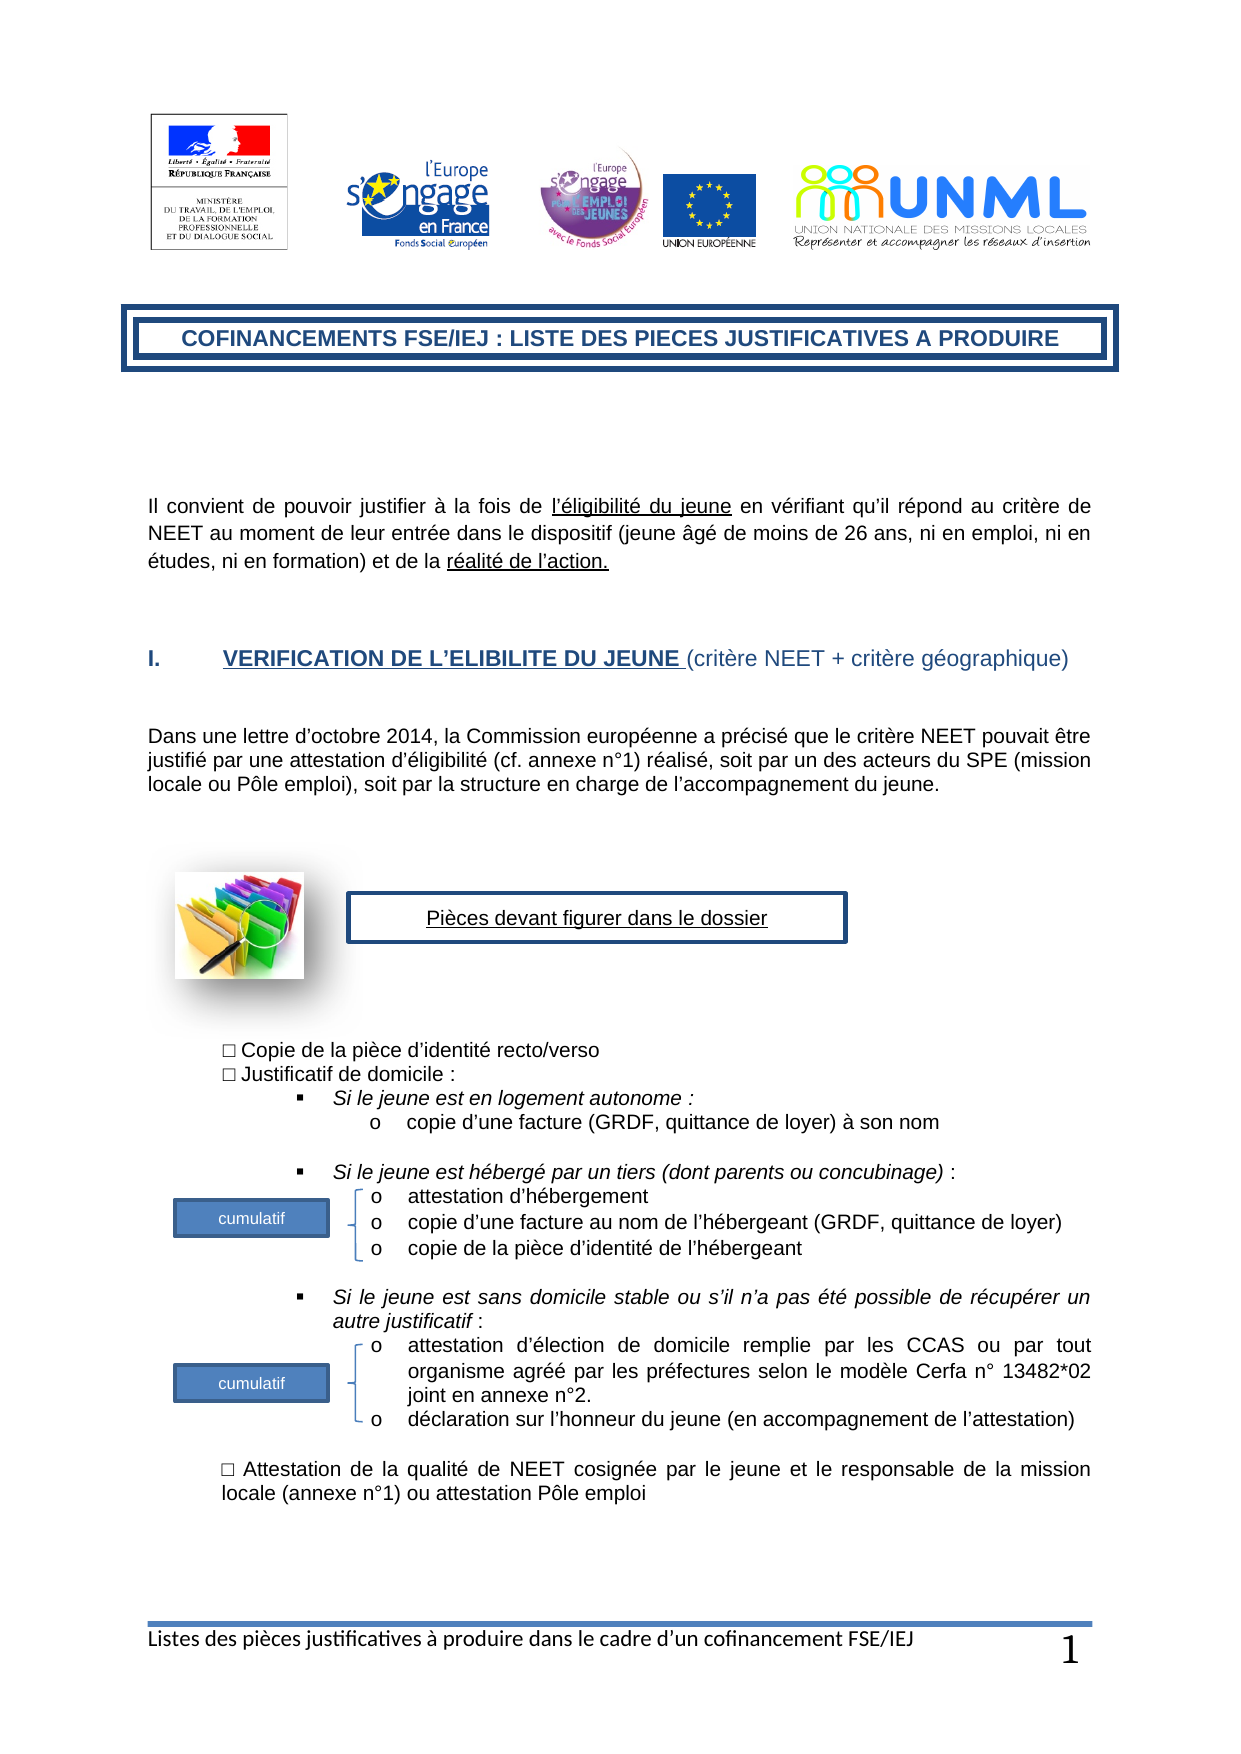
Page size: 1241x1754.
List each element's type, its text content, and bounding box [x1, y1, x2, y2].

picture [661, 170, 761, 250]
text □ Justificatif de domicile : [223, 1062, 1092, 1086]
picture [793, 165, 1091, 250]
list Si le jeune est hébergé par un tiers (dont parents ou concubinage) : [295, 1160, 1092, 1184]
list attestation d’hébergement [370, 1184, 1092, 1209]
list copie d’une facture au nom de l’hébergeant (GRDF, quittance de loyer) [370, 1209, 1092, 1235]
list attestation d’élection de domicile remplie par les CCAS ou par tout organisme agréé par les préfectures selon le modèle Cerfa n° 13482*02 joint en annexe n°2. [370, 1333, 1092, 1407]
list copie de la pièce d’identité de l’hébergeant [370, 1235, 1092, 1261]
list Si le jeune est sans domicile stable ou s’il n’a pas été possible de récupérer un autre justificatif : [295, 1285, 1092, 1333]
list déclaration sur l’honneur du jeune (en accompagnement de l’attestation) [370, 1407, 1092, 1433]
picture [528, 125, 653, 250]
list Si le jeune est en logement autonome : [295, 1086, 1092, 1110]
list VERIFICATION DE L’ELIBILITE DU JEUNE (critère NEET + critère géographique) [148, 645, 1092, 672]
picture [175, 872, 304, 979]
text □ Attestation de la qualité de NEET cosignée par le jeune et le responsable de la mission locale (annexe n°1) ou attestation Pôle emploi [221, 1457, 1092, 1505]
text Il convient de pouvoir justifier à la fois de l’éligibilité du jeune en vérifiant qu’il répond au critère de NEET au moment de leur entrée dans le dispositif (jeune âgé de moins de 26 ans, ni en emploi, ni en études, ni en formation) et de la réalité de l’action. [148, 493, 1092, 572]
text Dans une lettre d’octobre 2014, la Commission européenne a précisé que le critère NEET pouvait être justifié par une attestation d’éligibilité (cf. annexe n°1) réalisé, soit par un des acteurs du SPE (mission locale ou Pôle emploi), soit par la structure en charge de l’accompagnement du jeune. [148, 724, 1092, 796]
picture [150, 113, 288, 250]
text □ Copie de la pièce d’identité recto/verso [223, 1038, 1092, 1062]
list copie d’une facture (GRDF, quittance de loyer) à son nom [369, 1110, 1092, 1136]
text COFINANCEMENTS FSE/IEJ : LISTE DES PIECES JUSTIFICATIVES A PRODUIRE [127, 310, 1113, 366]
picture [346, 151, 492, 250]
